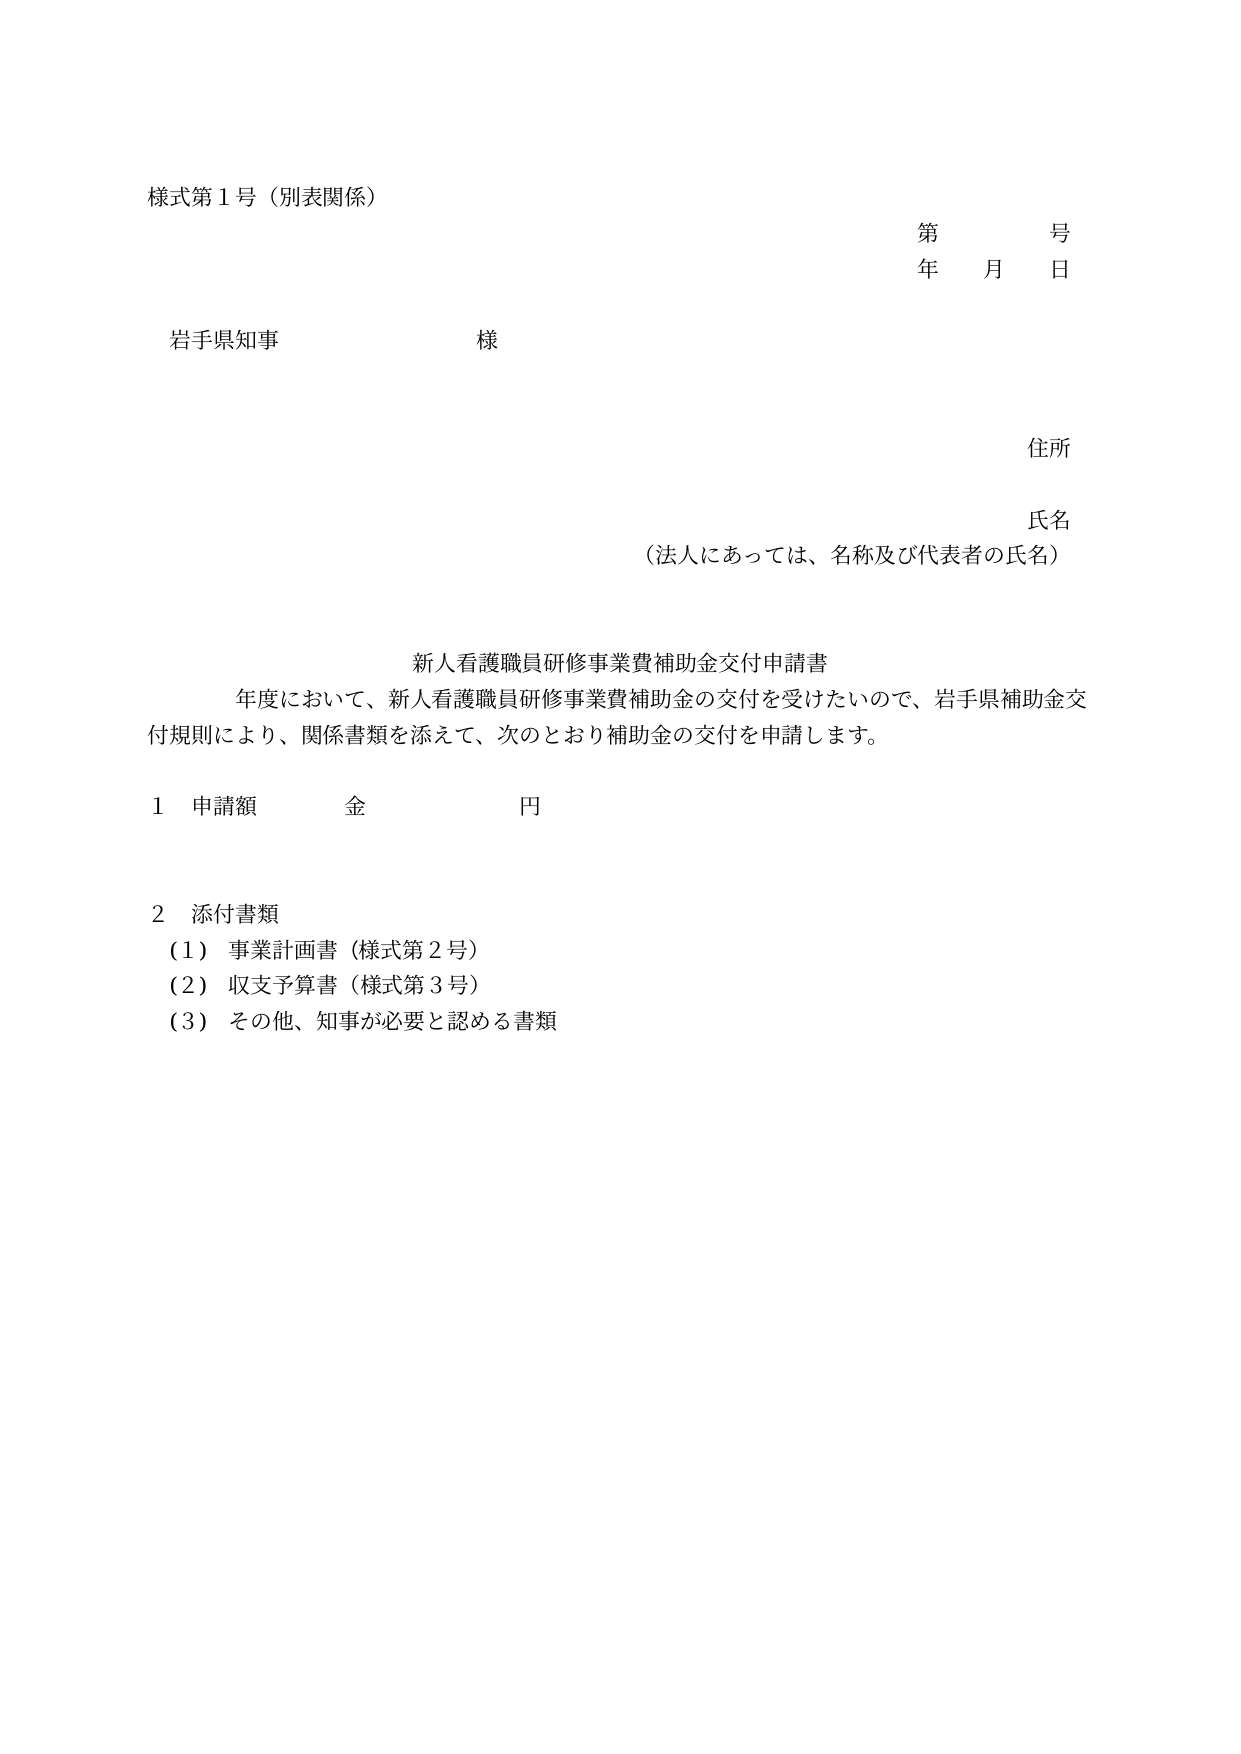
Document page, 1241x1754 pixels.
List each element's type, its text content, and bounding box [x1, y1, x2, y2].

text 年度において、新人看護職員研修事業費補助金の交付を受けたいので、岩手県補助金交付規則により、関係書類を添えて、次のとおり補助金の交付を申請します。 [148, 680, 1092, 752]
text 第 号 [169, 214, 1071, 250]
text (３) その他、知事が必要と認める書類 [148, 1002, 1092, 1038]
text 新人看護職員研修事業費補助金交付申請書 [148, 644, 1092, 680]
text 住所 [169, 429, 1071, 465]
text 岩手県知事 様 [148, 322, 1071, 357]
text 氏名 [169, 501, 1071, 537]
text ２ 添付書類 [148, 895, 1092, 931]
text （法人にあっては、名称及び代表者の氏名） [169, 537, 1071, 572]
text 様式第１号（別表関係） [148, 178, 1092, 214]
text (２) 収支予算書（様式第３号） [148, 967, 1092, 1002]
text 年 月 日 [169, 250, 1071, 286]
text １ 申請額 金 円 [148, 787, 1092, 823]
text (１) 事業計画書（様式第２号） [148, 931, 1092, 967]
